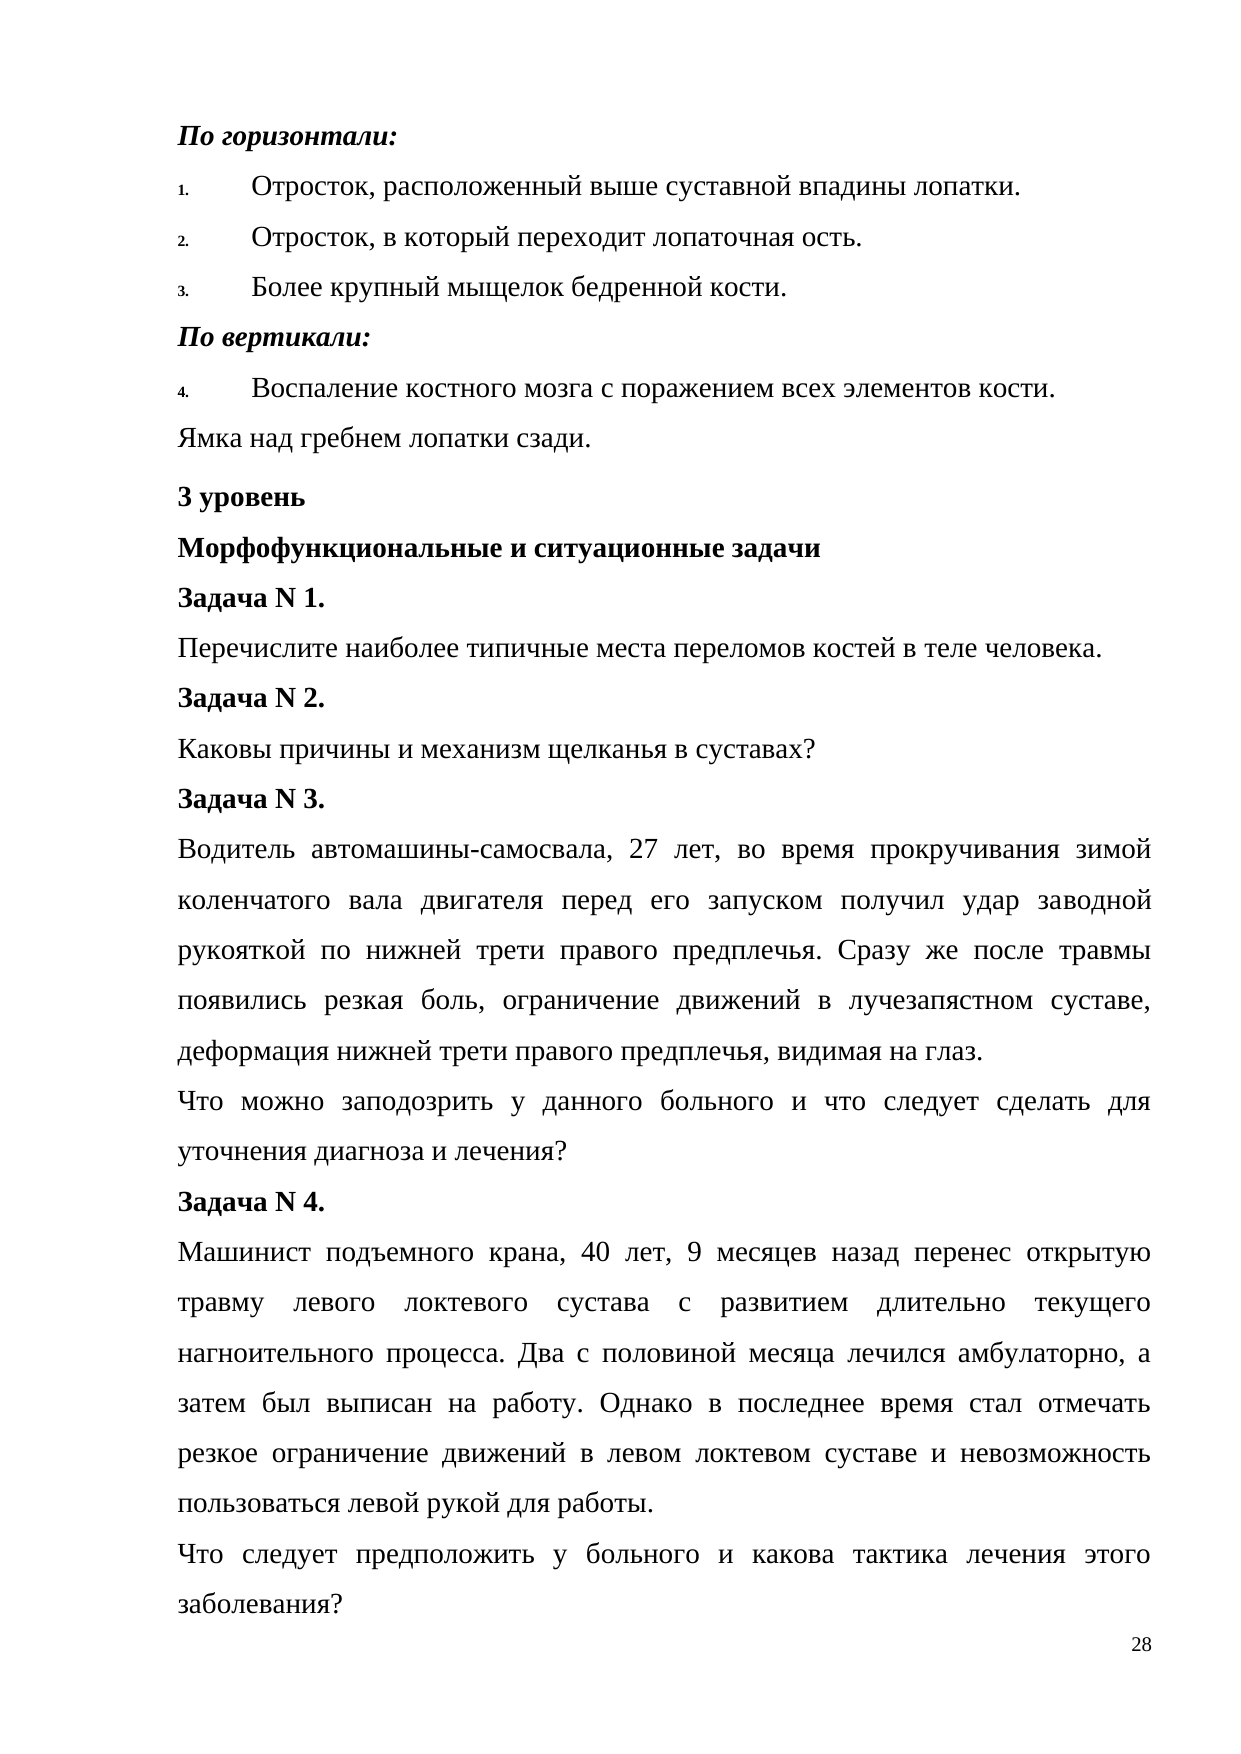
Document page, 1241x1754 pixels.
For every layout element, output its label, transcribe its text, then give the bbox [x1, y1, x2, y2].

list Воспаление костного мозга с поражением всех элементов кости. [177, 370, 1152, 403]
text Ямка над гребнем лопатки сзади. [177, 420, 1152, 453]
text Машинист подъемного крана, 40 лет, 9 месяцев назад перенес открытую травму левого локтевого сустава с развитием длительно текущего нагноительного процесса. Два с половиной месяца лечился амбулаторно, а затем был выписан на работу. Однако в последнее время стал отмечать резкое ограничение движений в левом локтевом суставе и невозможность пользоваться левой рукой для работы. [177, 1234, 1152, 1519]
text 3 уровень [177, 479, 1152, 513]
text Что следует предположить у больного и какова тактика лечения этого заболевания? [177, 1536, 1152, 1620]
text Морфофункциональные и ситуационные задачи [177, 530, 1152, 563]
text По горизонтали: [177, 118, 1152, 152]
text Перечислите наиболее типичные места переломов костей в теле человека. [177, 630, 1152, 664]
text По вертикали: [177, 319, 1152, 353]
text Каковы причины и механизм щелканья в суставах? [177, 731, 1152, 764]
list Отросток, расположенный выше суставной впадины лопатки. [177, 168, 1152, 202]
text Задача N 2. [177, 681, 1152, 714]
list Более крупный мыщелок бедренной кости. [177, 269, 1152, 303]
text Задача N 3. [177, 781, 1152, 815]
text Задача N 1. [177, 580, 1152, 613]
list Отросток, в который переходит лопаточная ость. [177, 219, 1152, 252]
text Что можно заподозрить у данного больного и что следует сделать для уточнения диагноза и лечения? [177, 1083, 1152, 1167]
text Задача N 4. [177, 1184, 1152, 1217]
text Водитель автомашины-самосвала, 27 лет, во время прокручивания зимой коленчатого вала двигателя перед его запуском получил удар заводной рукояткой по нижней трети правого предплечья. Сразу же после травмы появились резкая боль, ограничение движений в лучезапястном суставе, деформация нижней трети правого предплечья, видимая на глаз. [177, 832, 1152, 1066]
